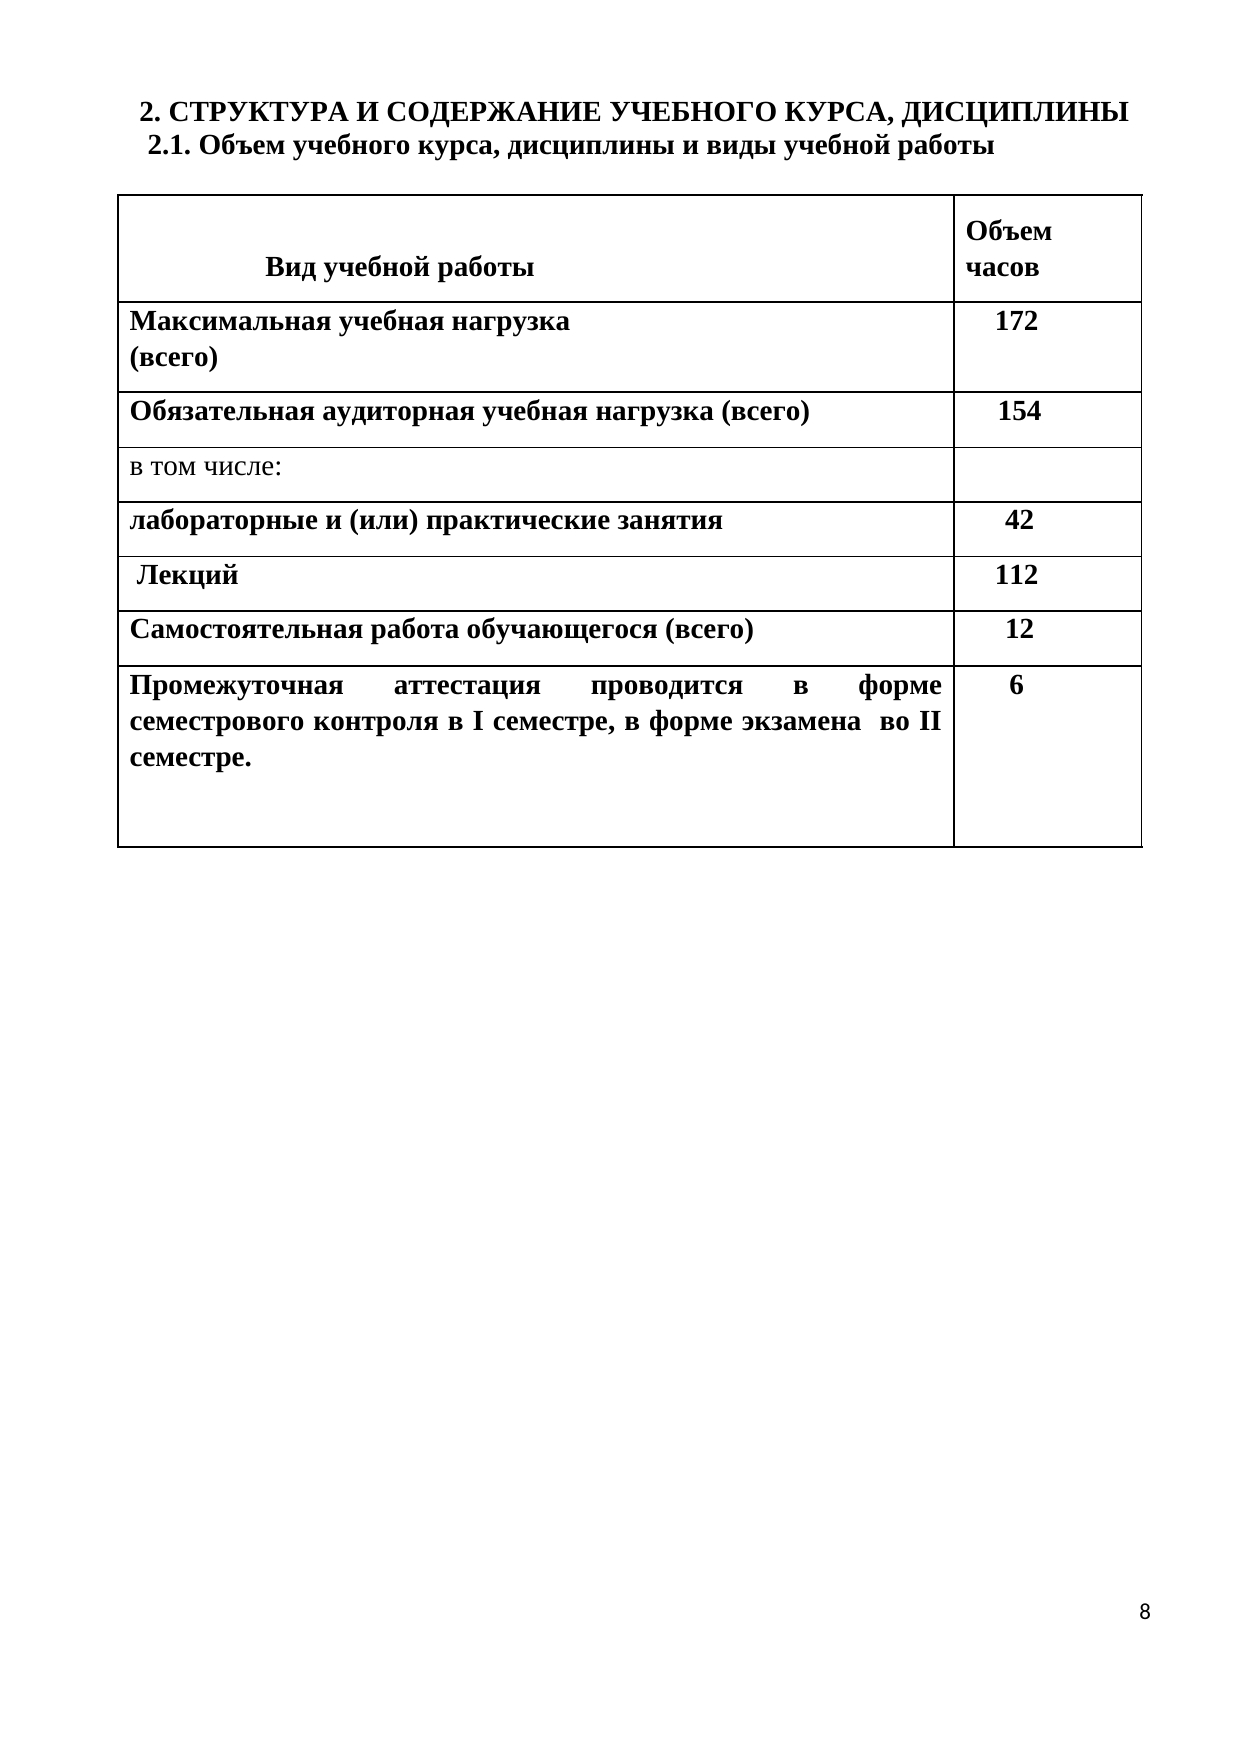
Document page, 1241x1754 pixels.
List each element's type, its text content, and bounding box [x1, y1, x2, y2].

table_cell Промежуточная аттестация проводится в форме семестрового контроля в I семестре, в форме экзамена во II семестре. [119, 667, 953, 846]
table_cell в том числе: [119, 448, 953, 501]
table_cell Самостоятельная работа обучающегося (всего) [119, 612, 953, 665]
table_cell 172 [955, 303, 1141, 391]
table_cell [955, 448, 1141, 501]
table_cell 12 [955, 612, 1141, 665]
table_cell Обязательная аудиторная учебная нагрузка (всего) [119, 393, 953, 446]
text 2.1. Объем учебного курса, дисциплины и виды учебной работы [118, 127, 1151, 161]
table_cell 112 [955, 557, 1141, 610]
table_cell Лекций [119, 557, 953, 610]
table_cell лабораторные и (или) практические занятия [119, 503, 953, 556]
text 2. СТРУКТУРА И СОДЕРЖАНИЕ УЧЕБНОГО КУРСА, ДИСЦИПЛИНЫ [118, 94, 1151, 127]
table_cell 42 [955, 503, 1141, 556]
table_header Объем часов [955, 196, 1141, 301]
table_cell 154 [955, 393, 1141, 446]
table_cell 6 [955, 667, 1141, 846]
table_header Вид учебной работы [119, 196, 953, 301]
table_cell Максимальная учебная нагрузка (всего) [119, 303, 953, 391]
